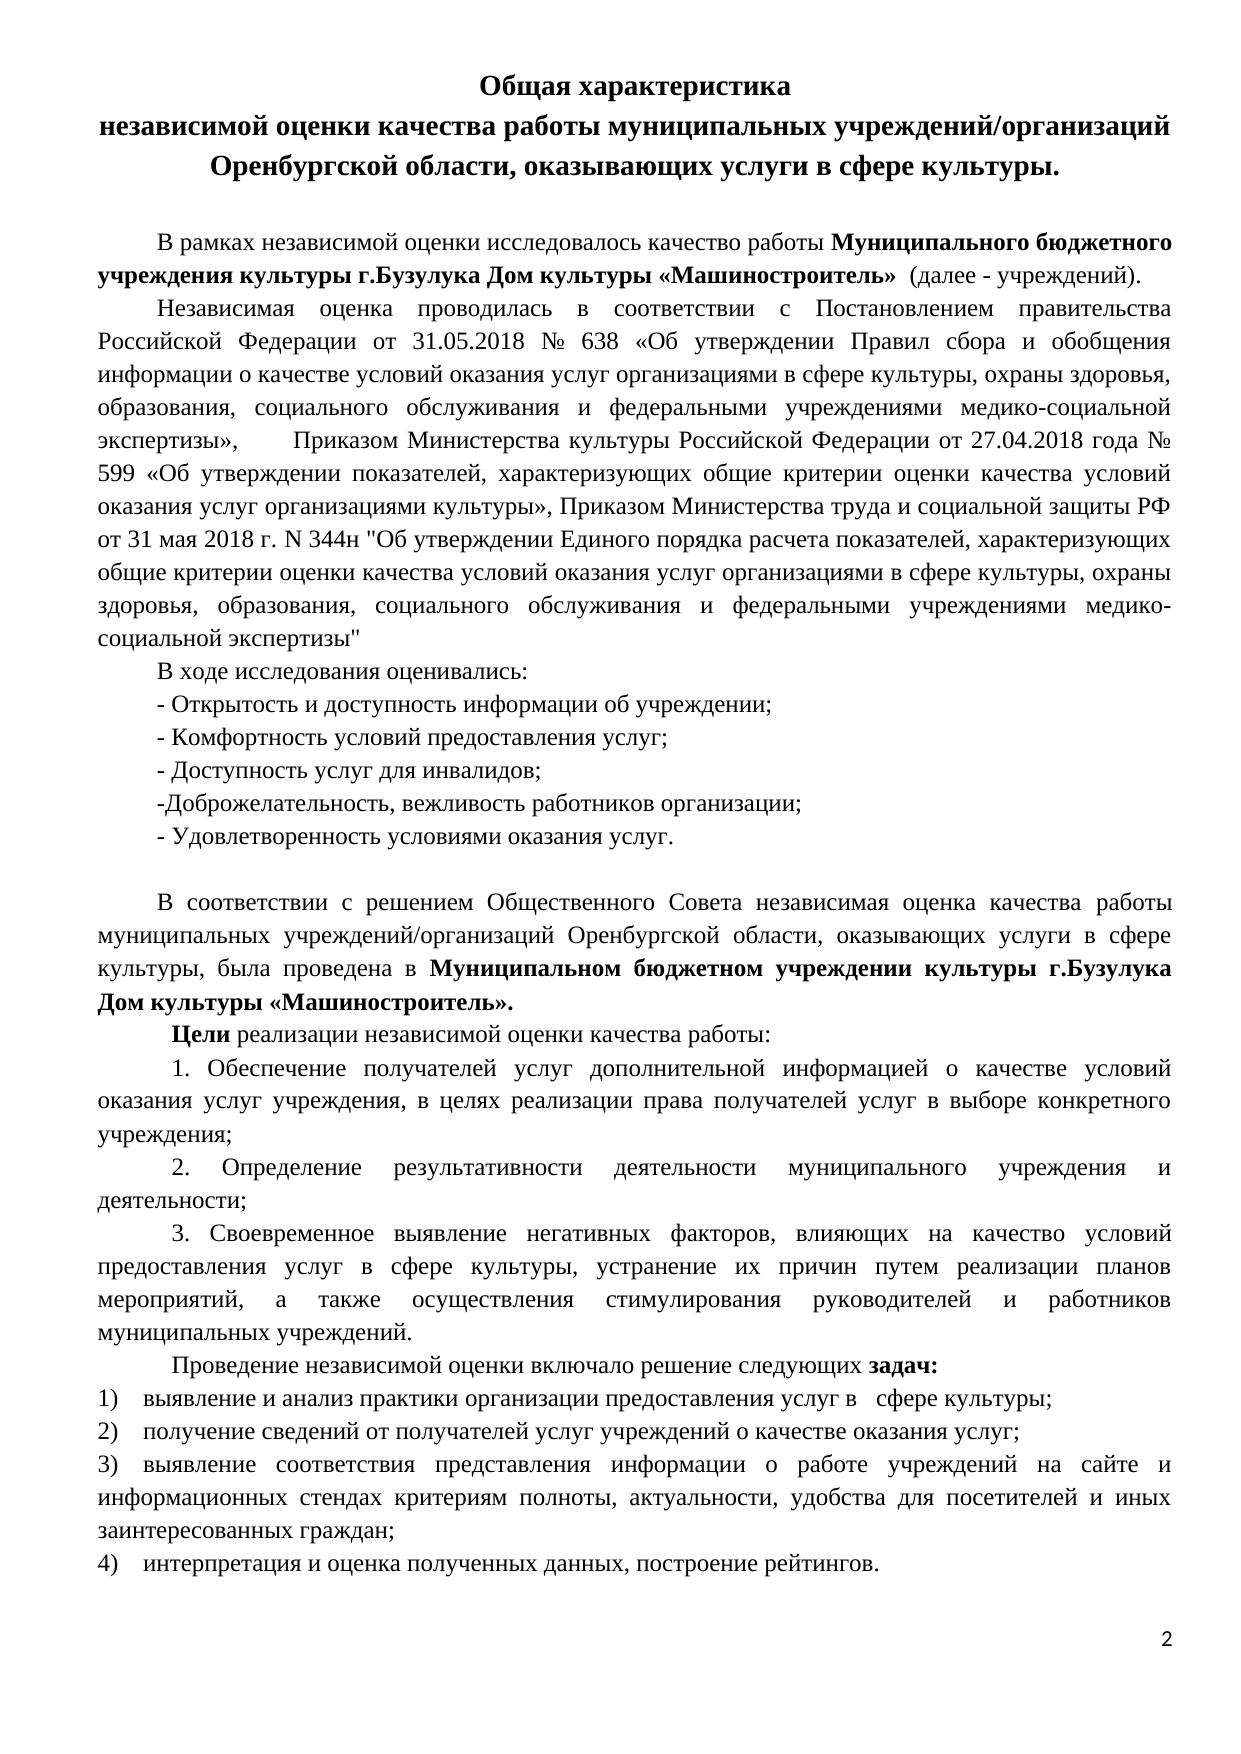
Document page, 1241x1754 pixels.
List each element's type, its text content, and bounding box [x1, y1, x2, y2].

list выявление соответствия представления информации о работе учреждений на сайте и информационных стендах критериям полноты, актуальности, удобства для посетителей и иных заинтересованных граждан; [97, 1449, 1172, 1544]
text - Открытость и доступность информации об учреждении; [97, 689, 1172, 718]
subtitle независимой оценки качества работы муниципальных учреждений/организаций Оренбургской области, оказывающих услуги в сфере культуры. [97, 108, 1172, 182]
text Независимая оценка проводилась в соответствии с Постановлением правительства Российской Федерации от 31.05.2018 № 638 «Об утверждении Правил сбора и обобщения информации о качестве условий оказания услуг организациями в сфере культуры, охраны здоровья, образования, социального обслуживания и федеральными учреждениями медико-социальной экспертизы», Приказом Министерства культуры Российской Федерации от 27.04.2018 года № 599 «Об утверждении показателей, характеризующих общие критерии оценки качества условий оказания услуг организациями культуры», Приказом Министерства труда и социальной защиты РФ от 31 мая 2018 г. N 344н "Об утверждении Единого порядка расчета показателей, характеризующих общие критерии оценки качества условий оказания услуг организациями в сфере культуры, охраны здоровья, образования, социального обслуживания и федеральными учреждениями медико-социальной экспертизы" [97, 293, 1172, 652]
text В соответствии с решением Общественного Совета независимая оценка качества работы муниципальных учреждений/организаций Оренбургской области, оказывающих услуги в сфере культуры, была проведена в Муниципальном бюджетном учреждении культуры г.Бузулука Дом культуры «Машиностроитель». [97, 887, 1172, 1015]
text В рамках независимой оценки исследовалось качество работы Муниципального бюджетного учреждения культуры г.Бузулука Дом культуры «Машиностроитель» (далее - учреждений). [97, 227, 1172, 289]
text 1. Обеспечение получателей услуг дополнительной информацией о качестве условий оказания услуг учреждения, в целях реализации права получателей услуг в выборе конкретного учреждения; [97, 1053, 1172, 1147]
text 2. Определение результативности деятельности муниципального учреждения и деятельности; [97, 1152, 1172, 1213]
list интерпретация и оценка полученных данных, построение рейтингов. [97, 1548, 1172, 1577]
subtitle Общая характеристика [97, 68, 1172, 101]
text - Доступность услуг для инвалидов; [97, 755, 1172, 784]
list получение сведений от получателей услуг учреждений о качестве оказания услуг; [97, 1416, 1172, 1444]
text - Удовлетворенность условиями оказания услуг. [97, 821, 1172, 850]
text Цели реализации независимой оценки качества работы: [97, 1019, 1172, 1048]
text -Доброжелательность, вежливость работников организации; [97, 788, 1172, 817]
text Проведение независимой оценки включало решение следующих задач: [97, 1350, 1172, 1378]
list выявление и анализ практики организации предоставления услуг в сфере культуры; [97, 1383, 1172, 1412]
text В ходе исследования оценивались: [97, 656, 1172, 685]
text 3. Своевременное выявление негативных факторов, влияющих на качество условий предоставления услуг в сфере культуры, устранение их причин путем реализации планов мероприятий, а также осуществления стимулирования руководителей и работников муниципальных учреждений. [97, 1218, 1172, 1346]
text - Комфортность условий предоставления услуг; [97, 722, 1172, 751]
